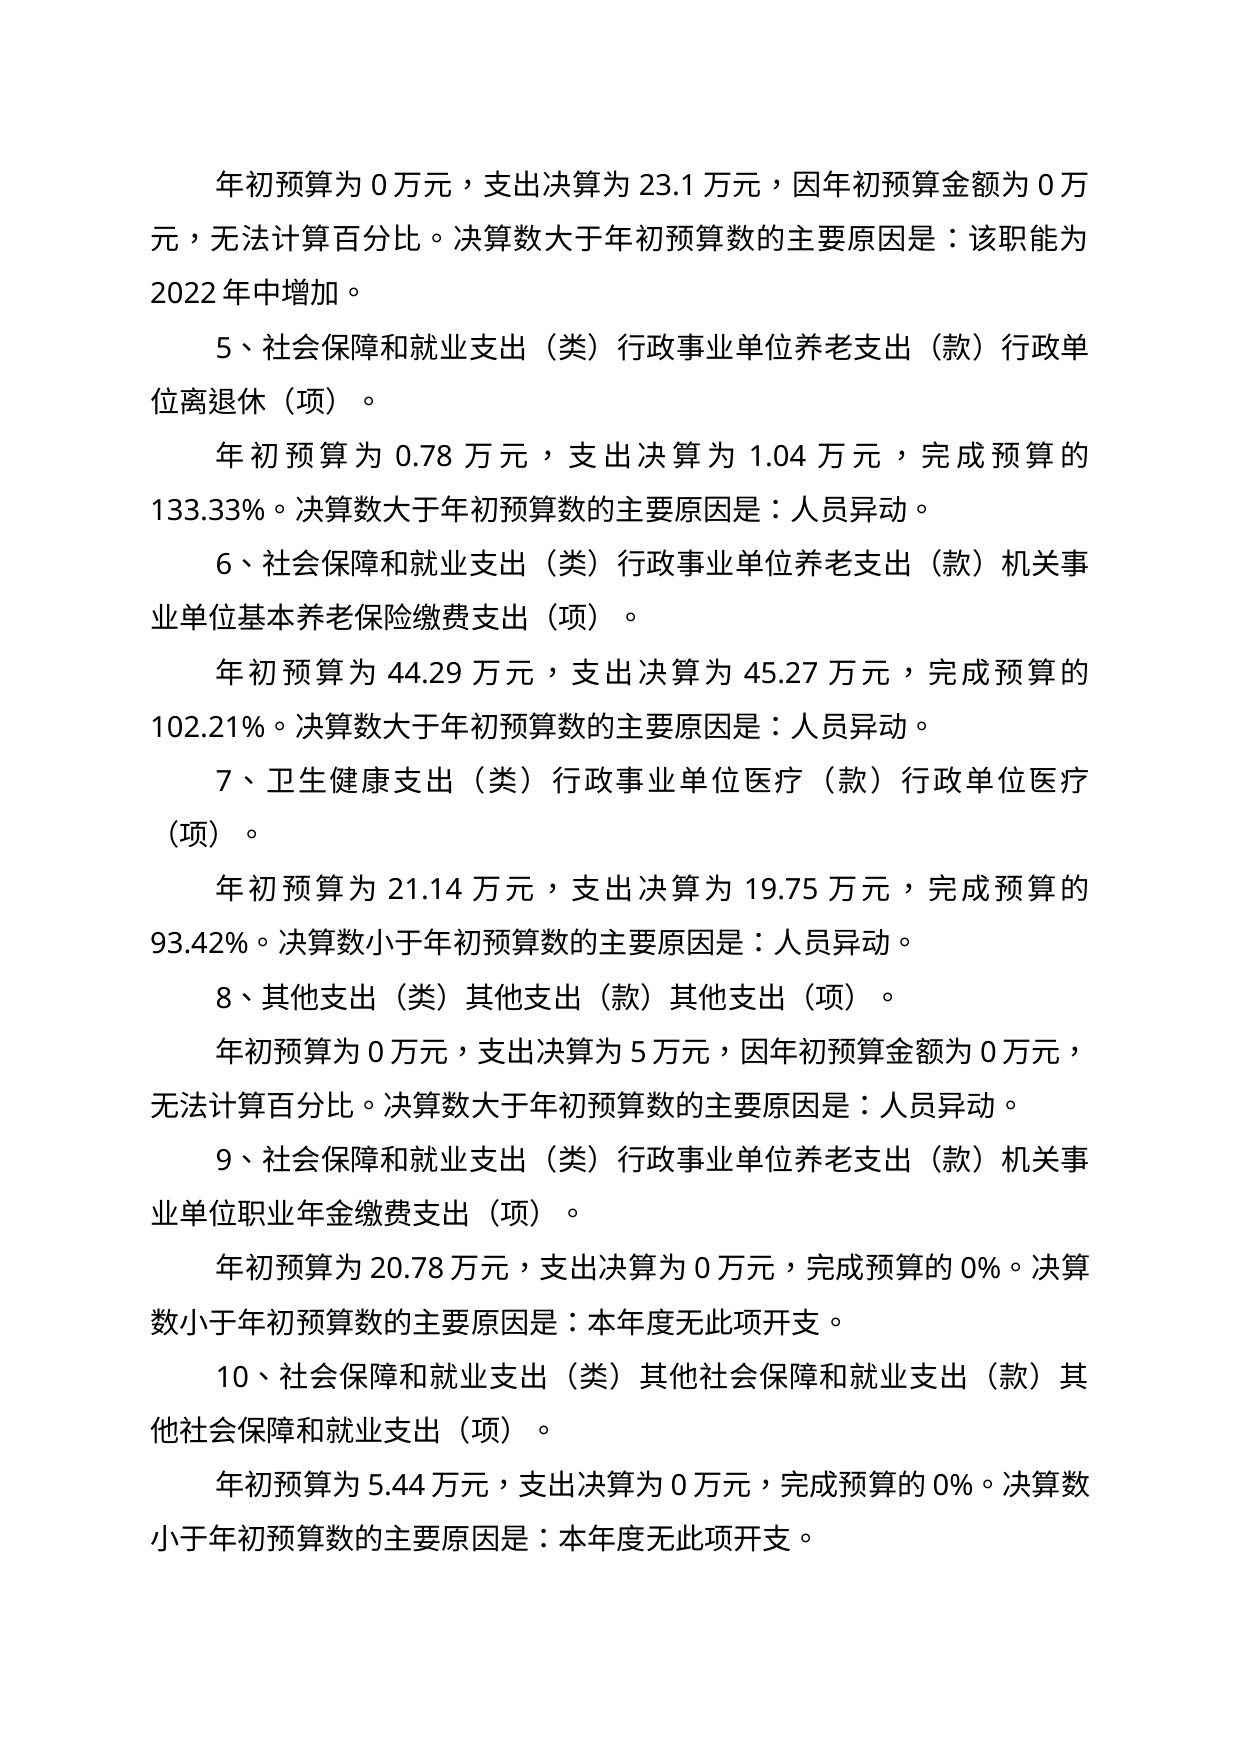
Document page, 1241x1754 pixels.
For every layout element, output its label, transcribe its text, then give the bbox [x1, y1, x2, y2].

text 9、社会保障和就业支出（类）行政事业单位养老支出（款）机关事业单位职业年金缴费支出（项）。 [150, 1125, 1090, 1233]
text 8、其他支出（类）其他支出（款）其他支出（项）。 [150, 962, 1090, 1017]
text 6、社会保障和就业支出（类）行政事业单位养老支出（款）机关事业单位基本养老保险缴费支出（项）。 [150, 529, 1090, 637]
text 年初预算为0.78万元，支出决算为1.04万元，完成预算的133.33%。决算数大于年初预算数的主要原因是：人员异动。 [150, 421, 1090, 529]
text 5、社会保障和就业支出（类）行政事业单位养老支出（款）行政单位离退休（项）。 [150, 312, 1090, 421]
text 年初预算为20.78万元，支出决算为0万元，完成预算的0%。决算数小于年初预算数的主要原因是：本年度无此项开支。 [150, 1233, 1090, 1342]
text 年初预算为0万元，支出决算为5万元，因年初预算金额为0万元，无法计算百分比。决算数大于年初预算数的主要原因是：人员异动。 [150, 1017, 1090, 1125]
text 年初预算为0万元，支出决算为23.1万元，因年初预算金额为0万元，无法计算百分比。决算数大于年初预算数的主要原因是：该职能为2022年中增加。 [150, 150, 1090, 312]
text 年初预算为5.44万元，支出决算为0万元，完成预算的0%。决算数小于年初预算数的主要原因是：本年度无此项开支。 [150, 1450, 1090, 1558]
text 7、卫生健康支出（类）行政事业单位医疗（款）行政单位医疗（项）。 [150, 746, 1090, 854]
text 年初预算为21.14万元，支出决算为19.75万元，完成预算的93.42%。决算数小于年初预算数的主要原因是：人员异动。 [150, 854, 1090, 962]
text 10、社会保障和就业支出（类）其他社会保障和就业支出（款）其他社会保障和就业支出（项）。 [150, 1342, 1090, 1450]
text 年初预算为44.29万元，支出决算为45.27万元，完成预算的102.21%。决算数大于年初预算数的主要原因是：人员异动。 [150, 637, 1090, 746]
